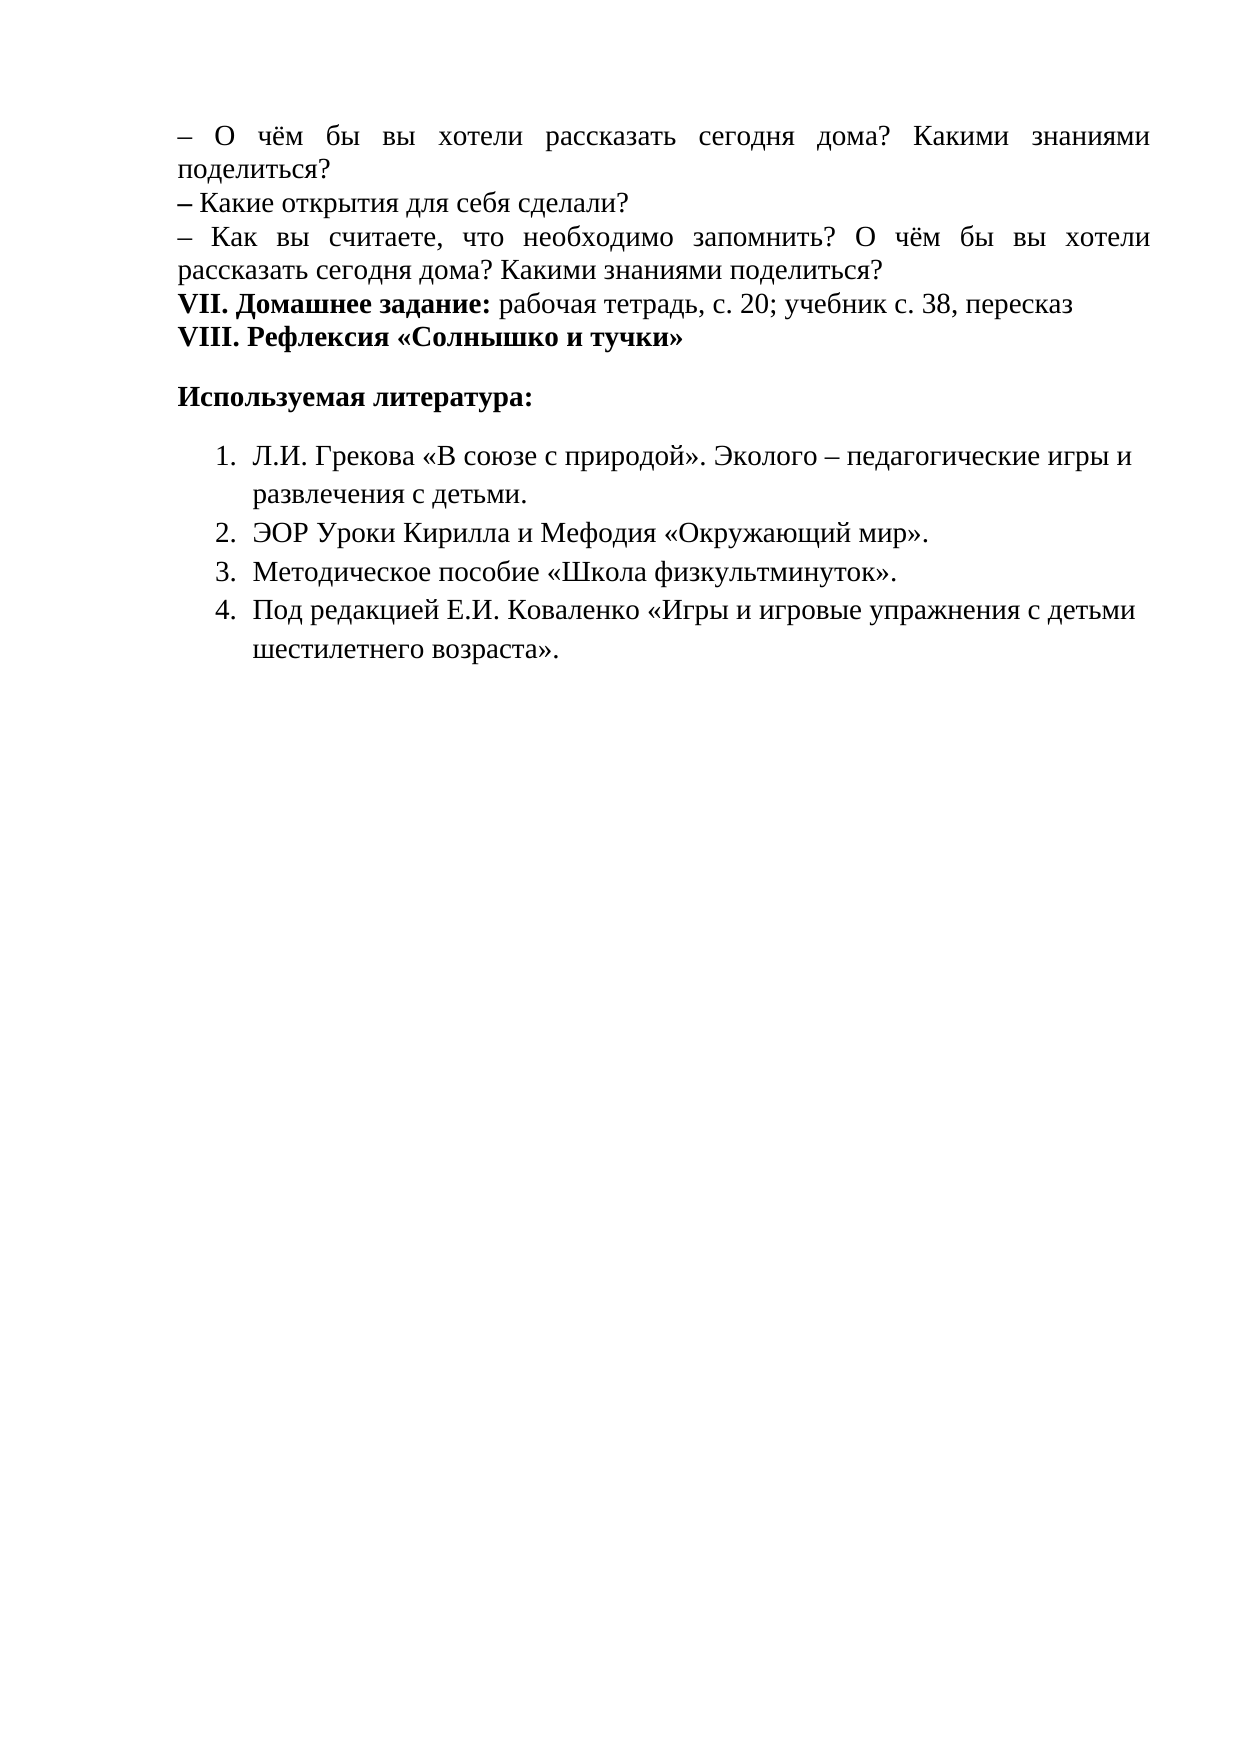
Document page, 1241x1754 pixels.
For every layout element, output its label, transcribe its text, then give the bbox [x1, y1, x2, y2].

text – Как вы считаете, что необходимо запомнить? О чём бы вы хотели рассказать сегодня дома? Какими знаниями поделиться? [177, 219, 1152, 286]
text VIII. Рефлексия «Солнышко и тучки» [177, 319, 1152, 353]
list Под редакцией Е.И. Коваленко «Игры и игровые упражнения с детьми шестилетнего возраста». [215, 592, 1152, 664]
text – Какие открытия для себя сделали? [177, 185, 1152, 219]
list Л.И. Грекова «В союзе с природой». Эколого – педагогические игры и развлечения с детьми. [215, 438, 1152, 510]
list Методическое пособие «Школа физкультминуток». [215, 554, 1152, 587]
list ЭОР Уроки Кирилла и Мефодия «Окружающий мир». [215, 515, 1152, 549]
text Используемая литература: [177, 379, 1152, 412]
text – О чём бы вы хотели рассказать сегодня дома? Какими знаниями поделиться? [177, 118, 1152, 185]
text VII. Домашнее задание: рабочая тетрадь, с. 20; учебник с. 38, пересказ [177, 286, 1152, 319]
